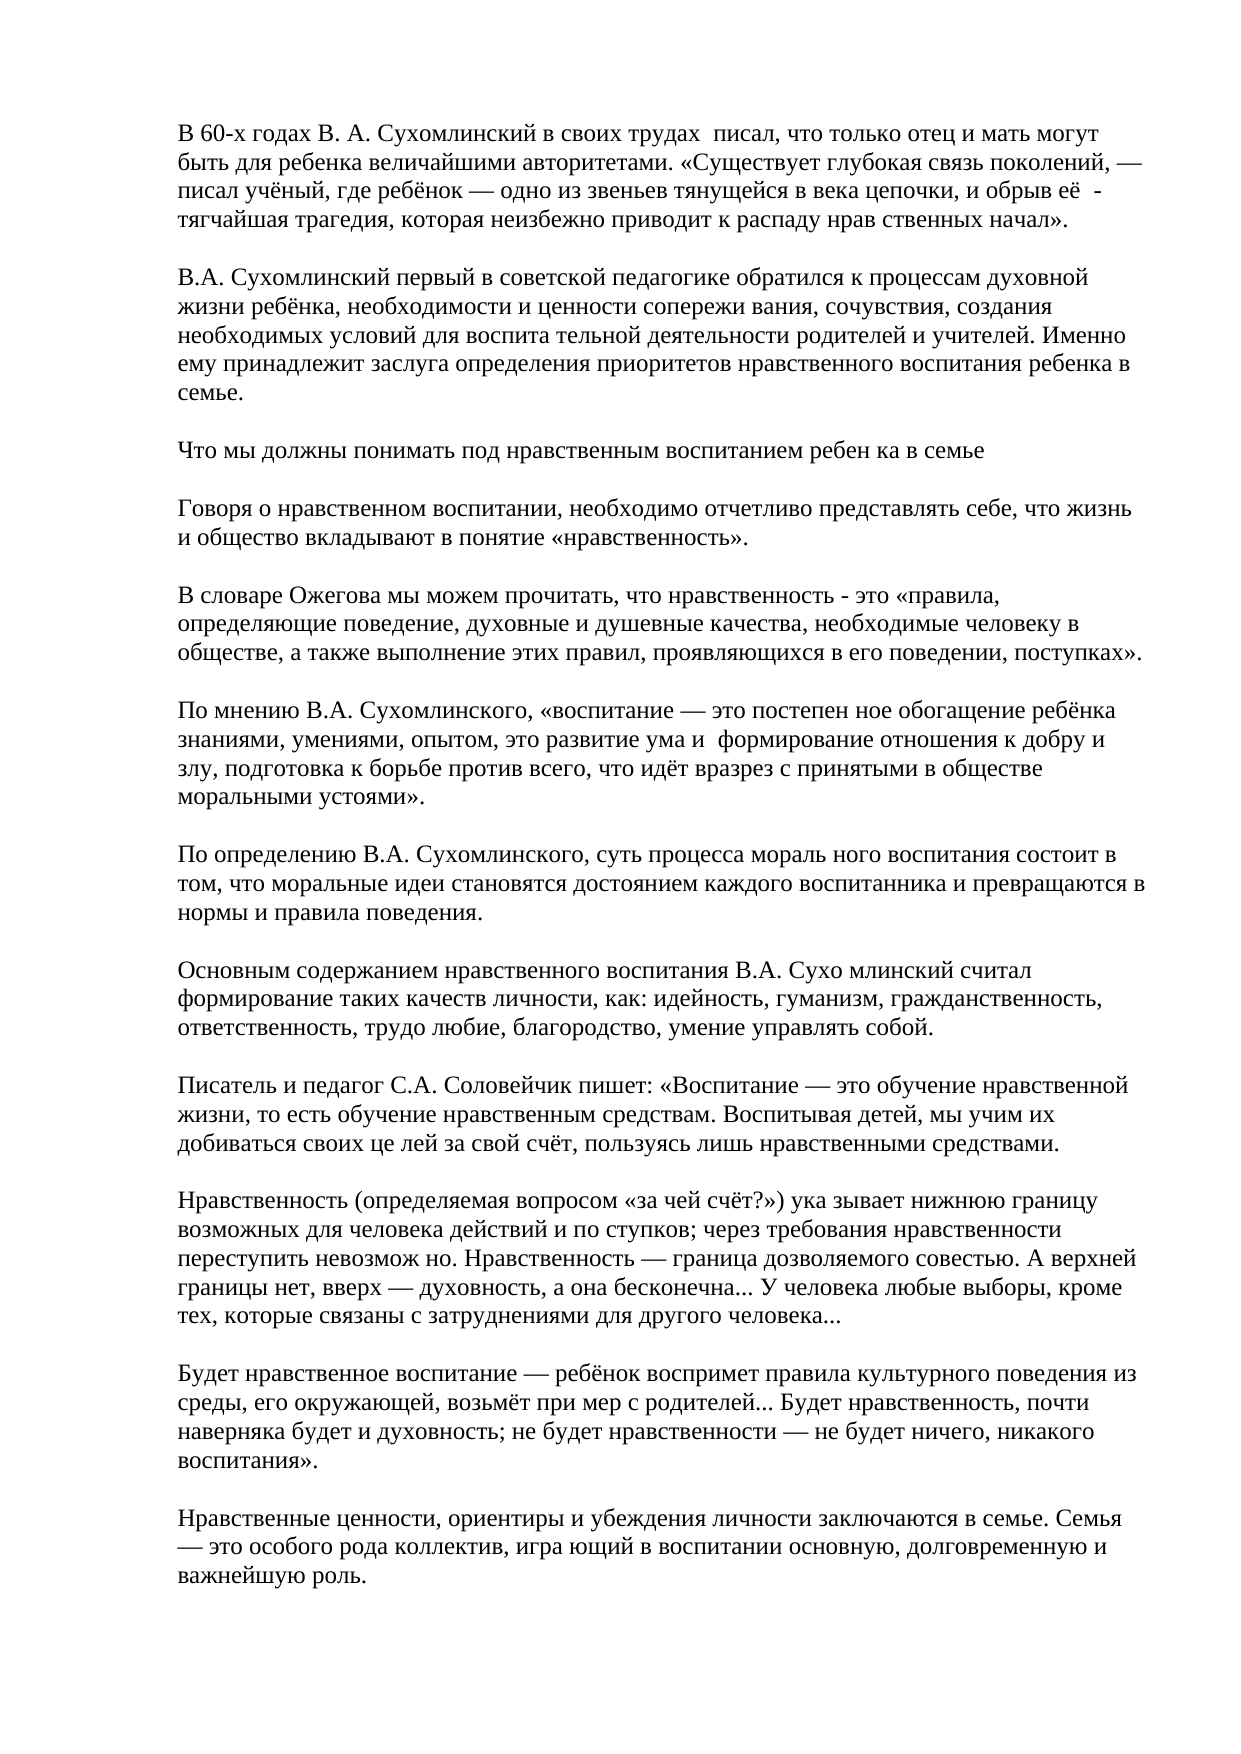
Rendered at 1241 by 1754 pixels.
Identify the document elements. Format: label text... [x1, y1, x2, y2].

text В 60-х годах В. А. Сухомлинский в своих трудах писал, что только отец и мать могут быть для ребенка величайшими авторитетами. «Существует глубокая связь поколений, — писал учёный, где ребёнок — одно из звеньев тянущейся в века цепочки, и обрыв её - тягчайшая трагедия, которая неизбежно приводит к распаду нрав ственных начал». [177, 118, 1152, 233]
text Основным содержанием нравственного воспитания В.А. Сухо млинский считал формирование таких качеств личности, как: идейность, гуманизм, гражданственность, ответственность, трудо любие, благородство, умение управлять собой. [177, 955, 1152, 1041]
text В.А. Сухомлинский первый в советской педагогике обратился к процессам духовной жизни ребёнка, необходимости и ценности сопережи вания, сочувствия, создания необходимых условий для воспита тельной деятельности родителей и учителей. Именно ему принадлежит заслуга определения приоритетов нравственного воспитания ребенка в семье. [177, 262, 1152, 406]
text По мнению В.А. Сухомлинского, «воспитание — это постепен ное обогащение ребёнка знаниями, умениями, опытом, это развитие ума и формирование отношения к добру и злу, подготовка к борьбе против всего, что идёт вразрез с принятыми в обществе моральными устоями». [177, 695, 1152, 810]
text Нравственность (определяемая вопросом «за чей счёт?») ука зывает нижнюю границу возможных для человека действий и по ступков; через требования нравственности переступить невозмож но. Нравственность — граница дозволяемого совестью. А верхней границы нет, вверх — духовность, а она бесконечна... У человека любые выборы, кроме тех, которые связаны с затруднениями для другого человека... [177, 1186, 1152, 1329]
text По определению В.А. Сухомлинского, суть процесса мораль ного воспитания состоит в том, что моральные идеи становятся достоянием каждого воспитанника и превращаются в нормы и правила поведения. [177, 839, 1152, 926]
text Будет нравственное воспитание — ребёнок воспримет правила культурного поведения из среды, его окружающей, возьмёт при мер с родителей... Будет нравственность, почти наверняка будет и духовность; не будет нравственности — не будет ничего, никакого воспитания». [177, 1358, 1152, 1473]
text В словаре Ожегова мы можем прочитать, что нравственность - это «правила, определяющие поведение, духовные и душевные качества, необходимые человеку в обществе, а также выполнение этих правил, проявляющихся в его поведении, поступках». [177, 580, 1152, 666]
text Говоря о нравственном воспитании, необходимо отчетливо представлять себе, что жизнь и общество вкладывают в понятие «нравственность». [177, 493, 1152, 551]
text Писатель и педагог С.А. Соловейчик пишет: «Воспитание — это обучение нравственной жизни, то есть обучение нравственным средствам. Воспитывая детей, мы учим их добиваться своих це лей за свой счёт, пользуясь лишь нравственными средствами. [177, 1070, 1152, 1156]
text Нравственные ценности, ориентиры и убеждения личности заключаются в семье. Семья — это особого рода коллектив, игра ющий в воспитании основную, долговременную и важнейшую роль. [177, 1503, 1152, 1589]
text Что мы должны понимать под нравственным воспитанием ребен ка в семье [177, 435, 1152, 464]
